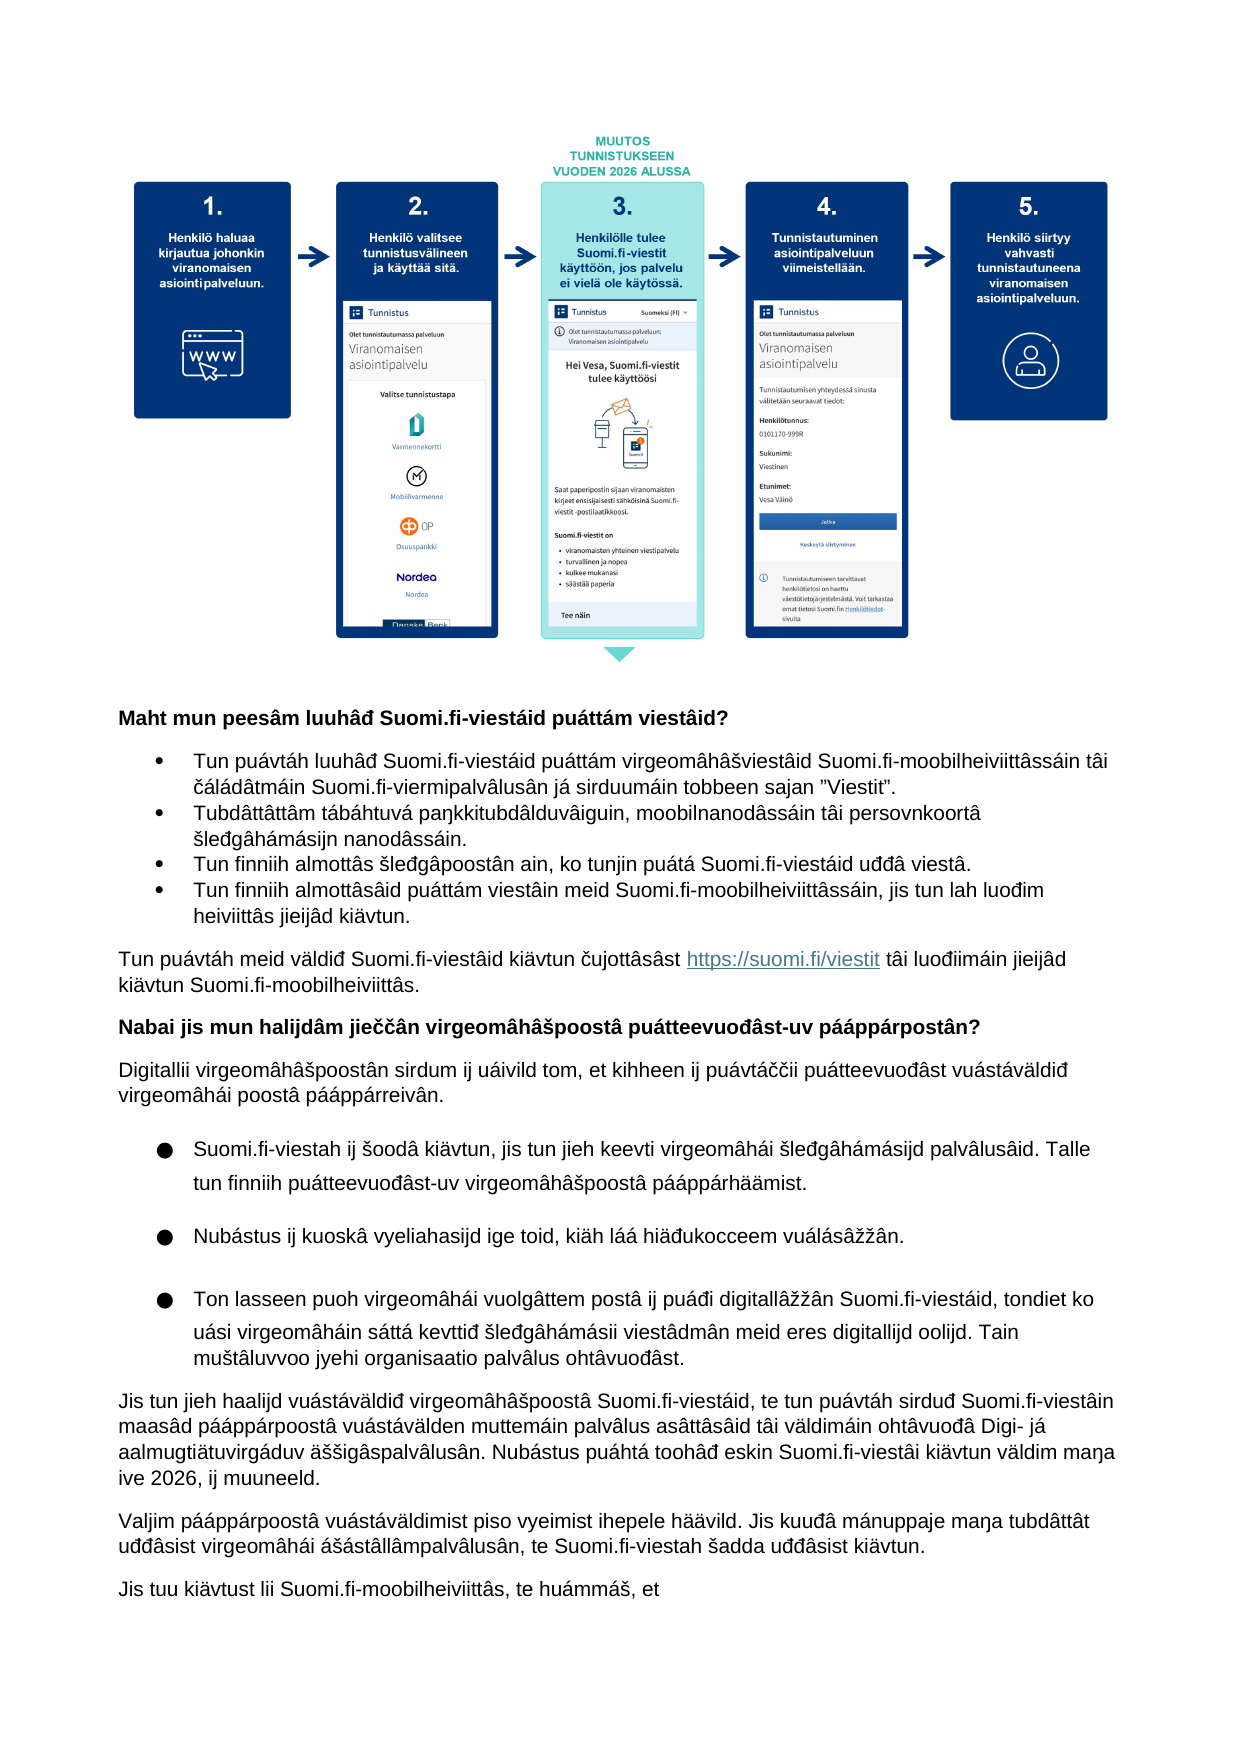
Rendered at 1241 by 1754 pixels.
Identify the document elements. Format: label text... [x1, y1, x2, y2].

list Tun finniih almottâs šleđgâpoostân ain, ko tunjin puátá Suomi.fi-viestáid uđđâ viestâ. [156, 852, 1122, 876]
list Tun puávtáh luuhâđ Suomi.fi-viestáid puáttám virgeomâhâšviestâid Suomi.fi-moobilheiviittâssáin tâi čáládâtmáin Suomi.fi-viermipalvâlusân já sirduumáin tobbeen sajan ”Viestit”. [156, 749, 1122, 799]
text Jis tun jieh haalijd vuástáväldiđ virgeomâhâšpoostâ Suomi.fi-viestáid, te tun puávtáh sirduđ Suomi.fi-viestâin maasâd pááppárpoostâ vuástávälden muttemáin palvâlus asâttâsâid tâi väldimáin ohtâvuođâ Digi- já aalmugtiätuvirgáduv äššigâspalvâlusân. Nubástus puáhtá toohâđ eskin Suomi.fi-viestâi kiävtun väldim maŋa ive 2026, ij muuneeld. [118, 1388, 1122, 1490]
text Maht mun peesâm luuhâđ Suomi.fi-viestáid puáttám viestâid? [118, 706, 1122, 730]
list Suomi.fi-viestah ij šoodâ kiävtun, jis tun jieh keevti virgeomâhái šleđgâhámásijd palvâlusâid. Talle tun finniih puátteevuođâst-uv virgeomâhâšpoostâ pááppárhäämist. [156, 1126, 1122, 1194]
text Nabai jis mun halijdâm jieččân virgeomâhâšpoostâ puátteevuođâst-uv pááppárpostân? [118, 1015, 1122, 1039]
text Jis tuu kiävtust lii Suomi.fi-moobilheiviittâs, te huámmáš, et [118, 1577, 1122, 1601]
text Valjim pááppárpoostâ vuástáväldimist piso vyeimist ihepele häävild. Jis kuuđâ mánuppaje maŋa tubdâttât uđđâsist virgeomâhái ášástâllâmpalvâlusân, te Suomi.fi-viestah šadda uđđâsist kiävtun. [118, 1508, 1122, 1558]
list Tun finniih almottâsâid puáttám viestâin meid Suomi.fi-moobilheiviittâssáin, jis tun lah luođim heiviittâs jieijâd kiävtun. [156, 878, 1122, 928]
picture [118, 122, 1123, 687]
text Digitallii virgeomâhâšpoostân sirdum ij uáivild tom, et kihheen ij puávtáččii puátteevuođâst vuástáväldiđ virgeomâhái poostâ pááppárreivân. [118, 1057, 1122, 1107]
list Ton lasseen puoh virgeomâhái vuolgâttem postâ ij puáđi digitallâžžân Suomi.fi-viestáid, tondiet ko uási virgeomâháin sáttá kevttiđ šleđgâhámásii viestâdmân meid eres digitallijd oolijd. Tain muštâluvvoo jyehi organisaatio palvâlus ohtâvuođâst. [156, 1276, 1122, 1370]
text Tun puávtáh meid väldiđ Suomi.fi-viestâid kiävtun čujottâsâst https://suomi.fi/viestit tâi luođiimáin jieijâd kiävtun Suomi.fi-moobilheiviittâs. [118, 947, 1122, 996]
list Tubdâttâttâm tábáhtuvá paŋkkitubdâlduvâiguin, moobilnanodâssáin tâi persovnkoortâ šleđgâhámásijn nanodâssáin. [156, 801, 1122, 850]
list Nubástus ij kuoskâ vyeliahasijd ige toid, kiäh láá hiäđukocceem vuálásâžžân. [156, 1213, 1122, 1256]
